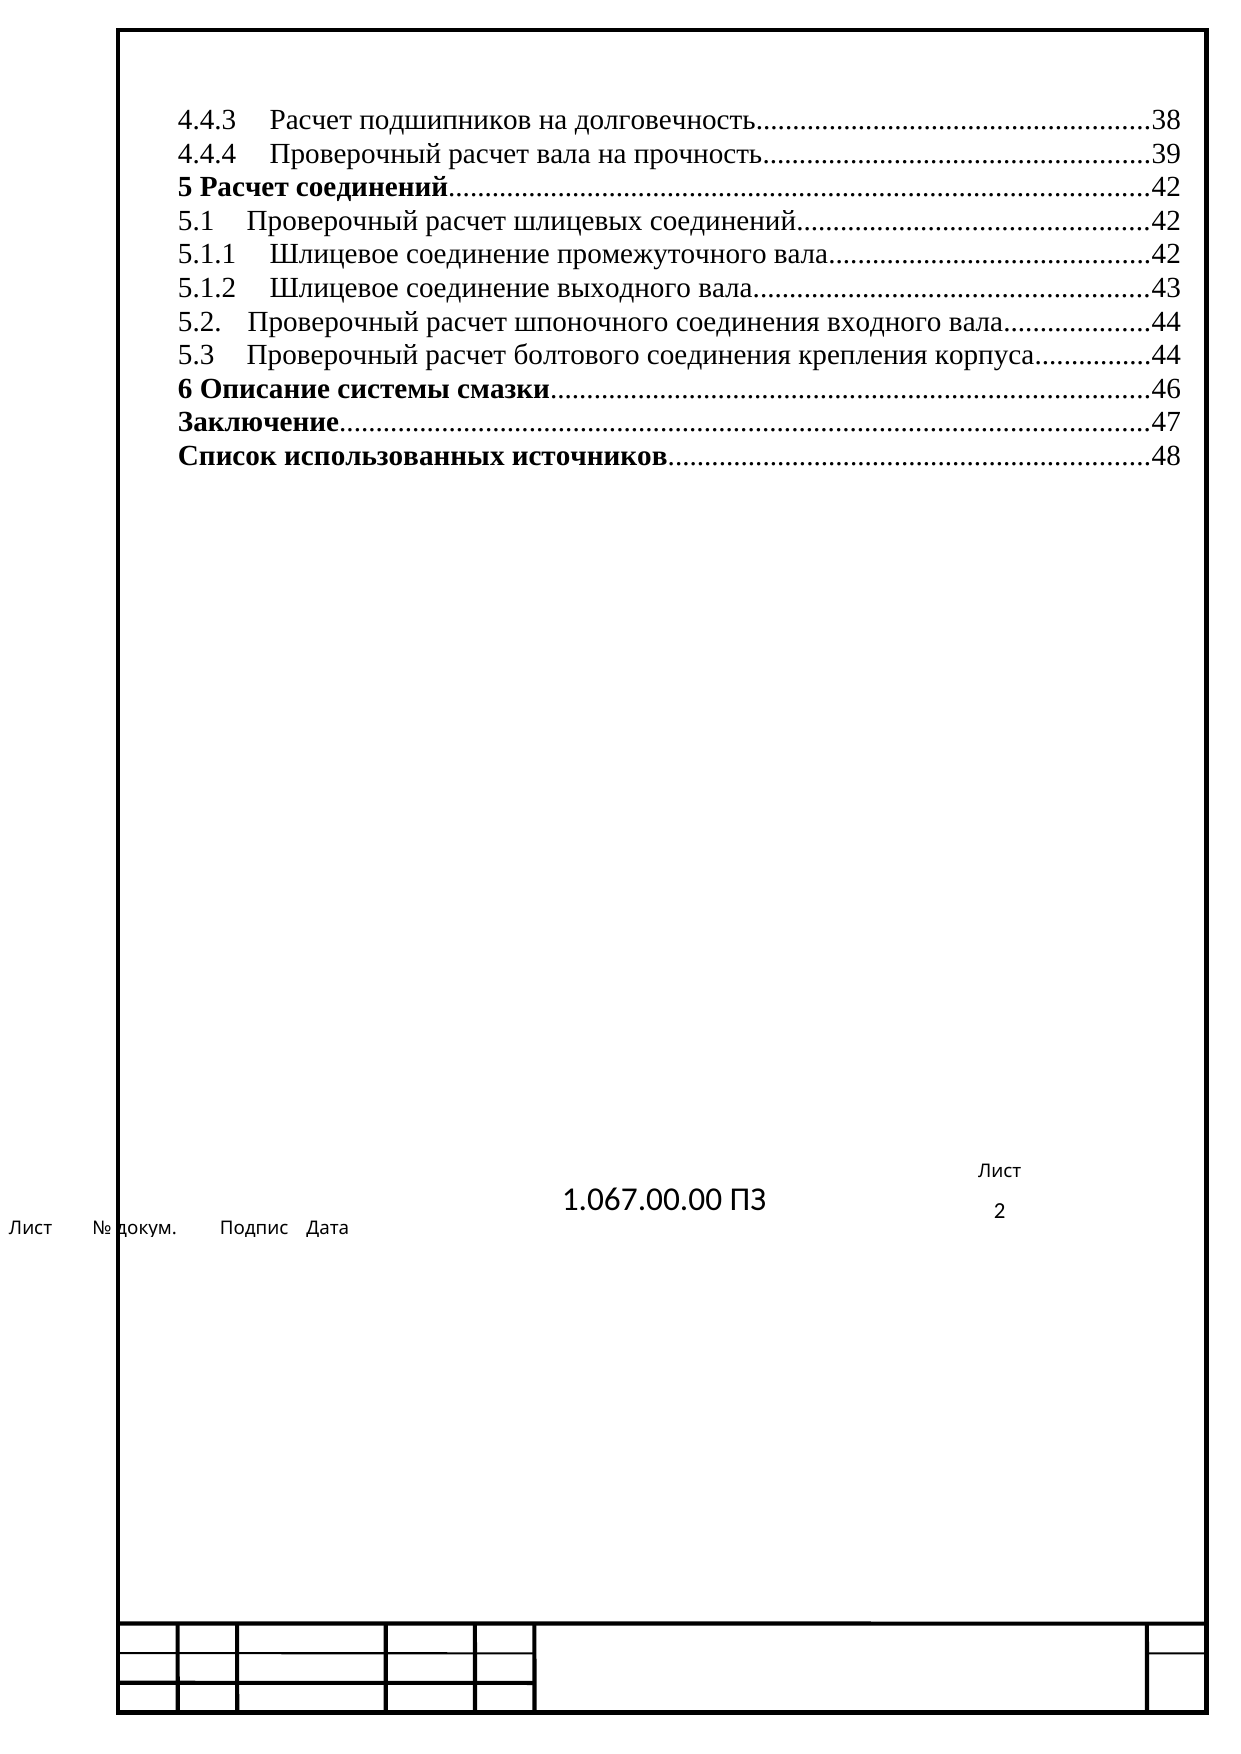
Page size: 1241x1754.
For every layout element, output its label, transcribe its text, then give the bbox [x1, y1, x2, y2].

text 5.1.1 Шлицевое соединение промежуточного вала 42 [177, 237, 1181, 270]
text 5.1 Проверочный расчет шлицевых соединений 42 [177, 203, 1181, 237]
text 6 Описание системы смазки 46 [177, 371, 1181, 404]
text 5.1.2 Шлицевое соединение выходного вала 43 [177, 270, 1181, 304]
text Список использованных источников 48 [177, 438, 1181, 471]
text 4.4.4 Проверочный расчет вала на прочность 39 [177, 136, 1181, 169]
text 5.2. Проверочный расчет шпоночного соединения входного вала 44 [177, 304, 1181, 337]
text 4.4.3 Расчет подшипников на долговечность 38 [177, 102, 1181, 136]
text 5.3 Проверочный расчет болтового соединения крепления корпуса 44 [177, 337, 1181, 371]
text Заключение 47 [177, 404, 1181, 438]
text 5 Расчет соединений 42 [177, 169, 1181, 203]
